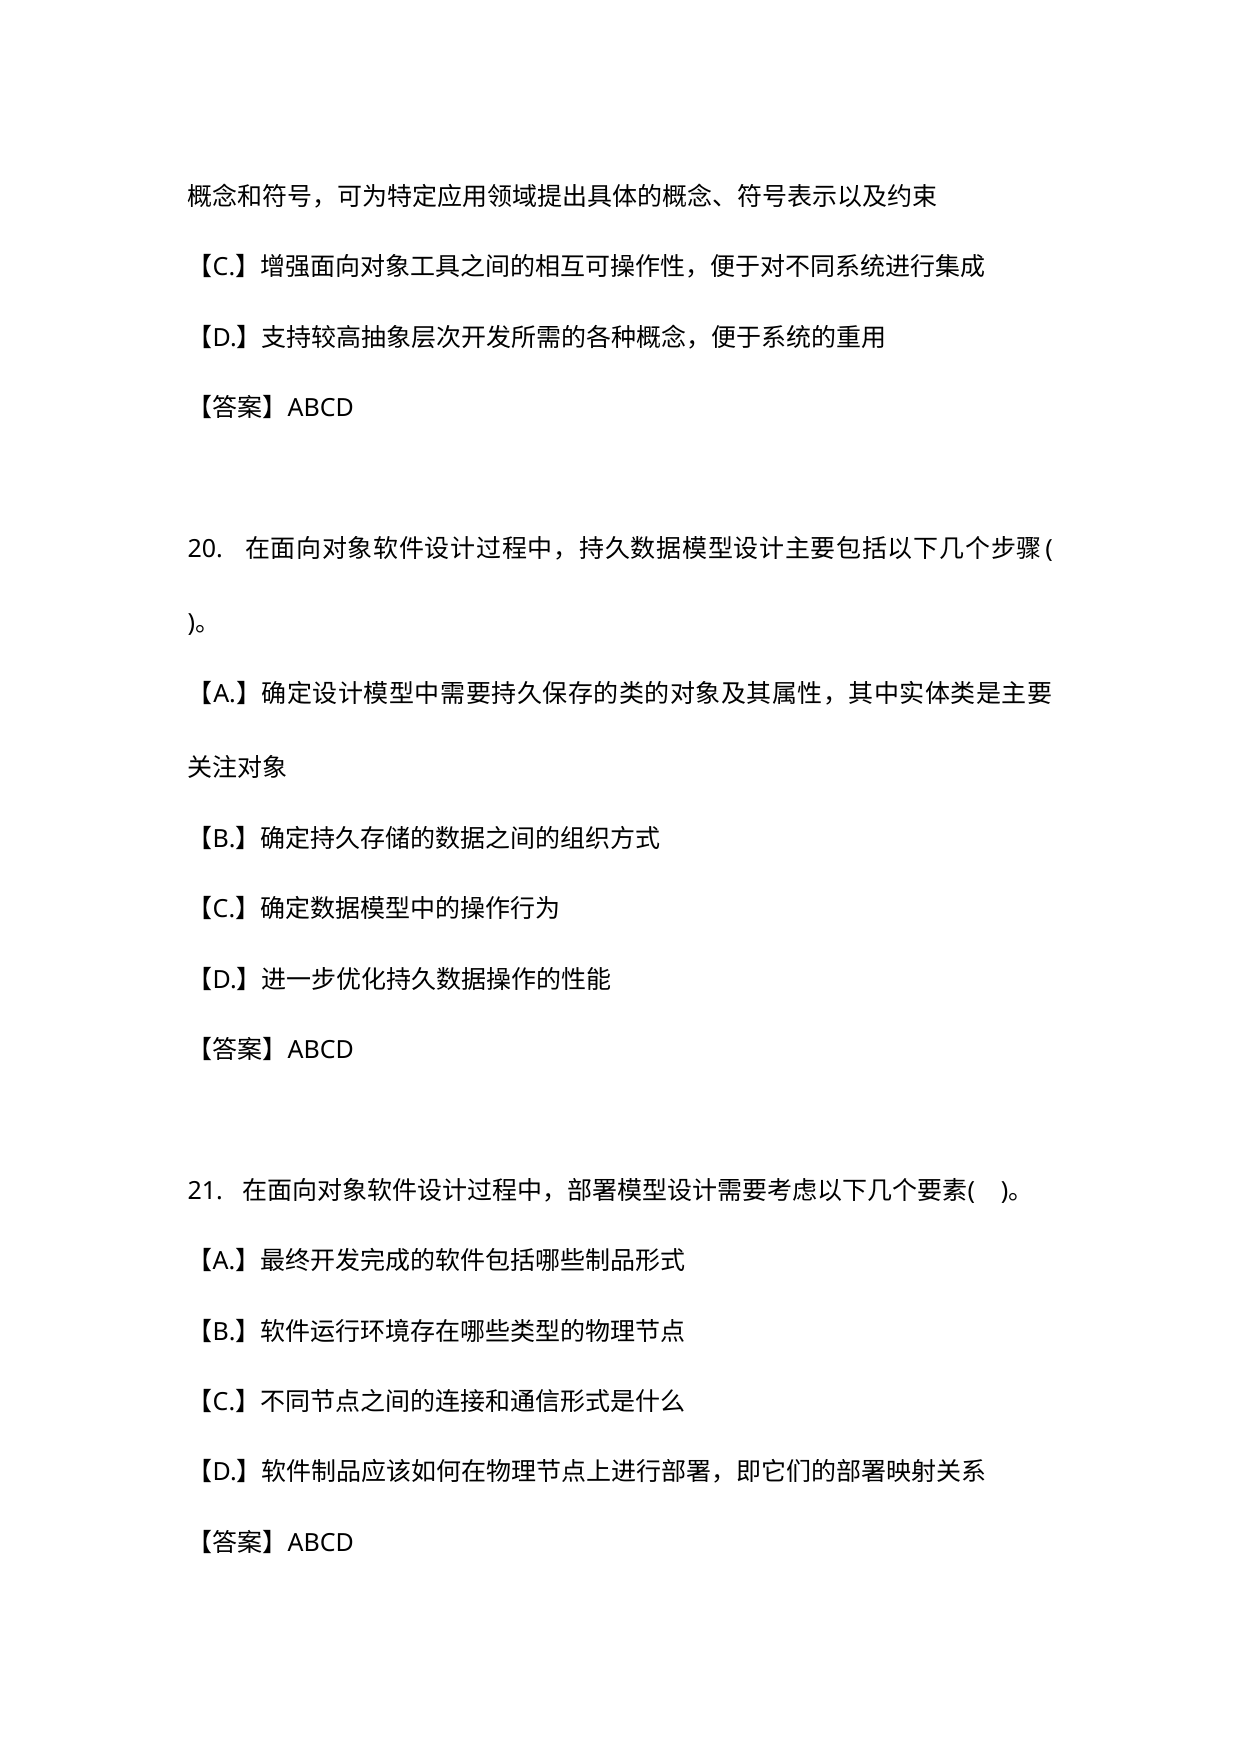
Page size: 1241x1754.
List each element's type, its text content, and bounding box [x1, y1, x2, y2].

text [187, 162, 1053, 227]
text 【C.】不同节点之间的连接和通信形式是什么 [187, 1367, 1053, 1432]
text 【答案】ABCD [187, 1015, 1053, 1080]
text 【答案】ABCD [187, 373, 1053, 438]
text 【A.】最终开发完成的软件包括哪些制品形式 [187, 1226, 1053, 1291]
text 【C.】确定数据模型中的操作行为 [187, 874, 1053, 939]
text 【B.】软件运行环境存在哪些类型的物理节点 [187, 1297, 1053, 1362]
text 【D.】软件制品应该如何在物理节点上进行部署，即它们的部署映射关系 [187, 1437, 1053, 1502]
text 【A.】确定设计模型中需要持久保存的类的对象及其属性，其中实体类是主要关注对象 [187, 659, 1053, 798]
text 【D.】支持较高抽象层次开发所需的各种概念，便于系统的重用 [187, 303, 1053, 368]
text 【C.】增强面向对象工具之间的相互可操作性，便于对不同系统进行集成 [187, 232, 1053, 297]
list 在面向对象软件设计过程中，部署模型设计需要考虑以下几个要素( )。 [187, 1156, 1053, 1221]
text 【D.】进一步优化持久数据操作的性能 [187, 945, 1053, 1010]
list 在面向对象软件设计过程中，持久数据模型设计主要包括以下几个步骤( )。 [187, 514, 1053, 653]
text 【答案】ABCD [187, 1508, 1053, 1573]
text 【B.】确定持久存储的数据之间的组织方式 [187, 804, 1053, 869]
